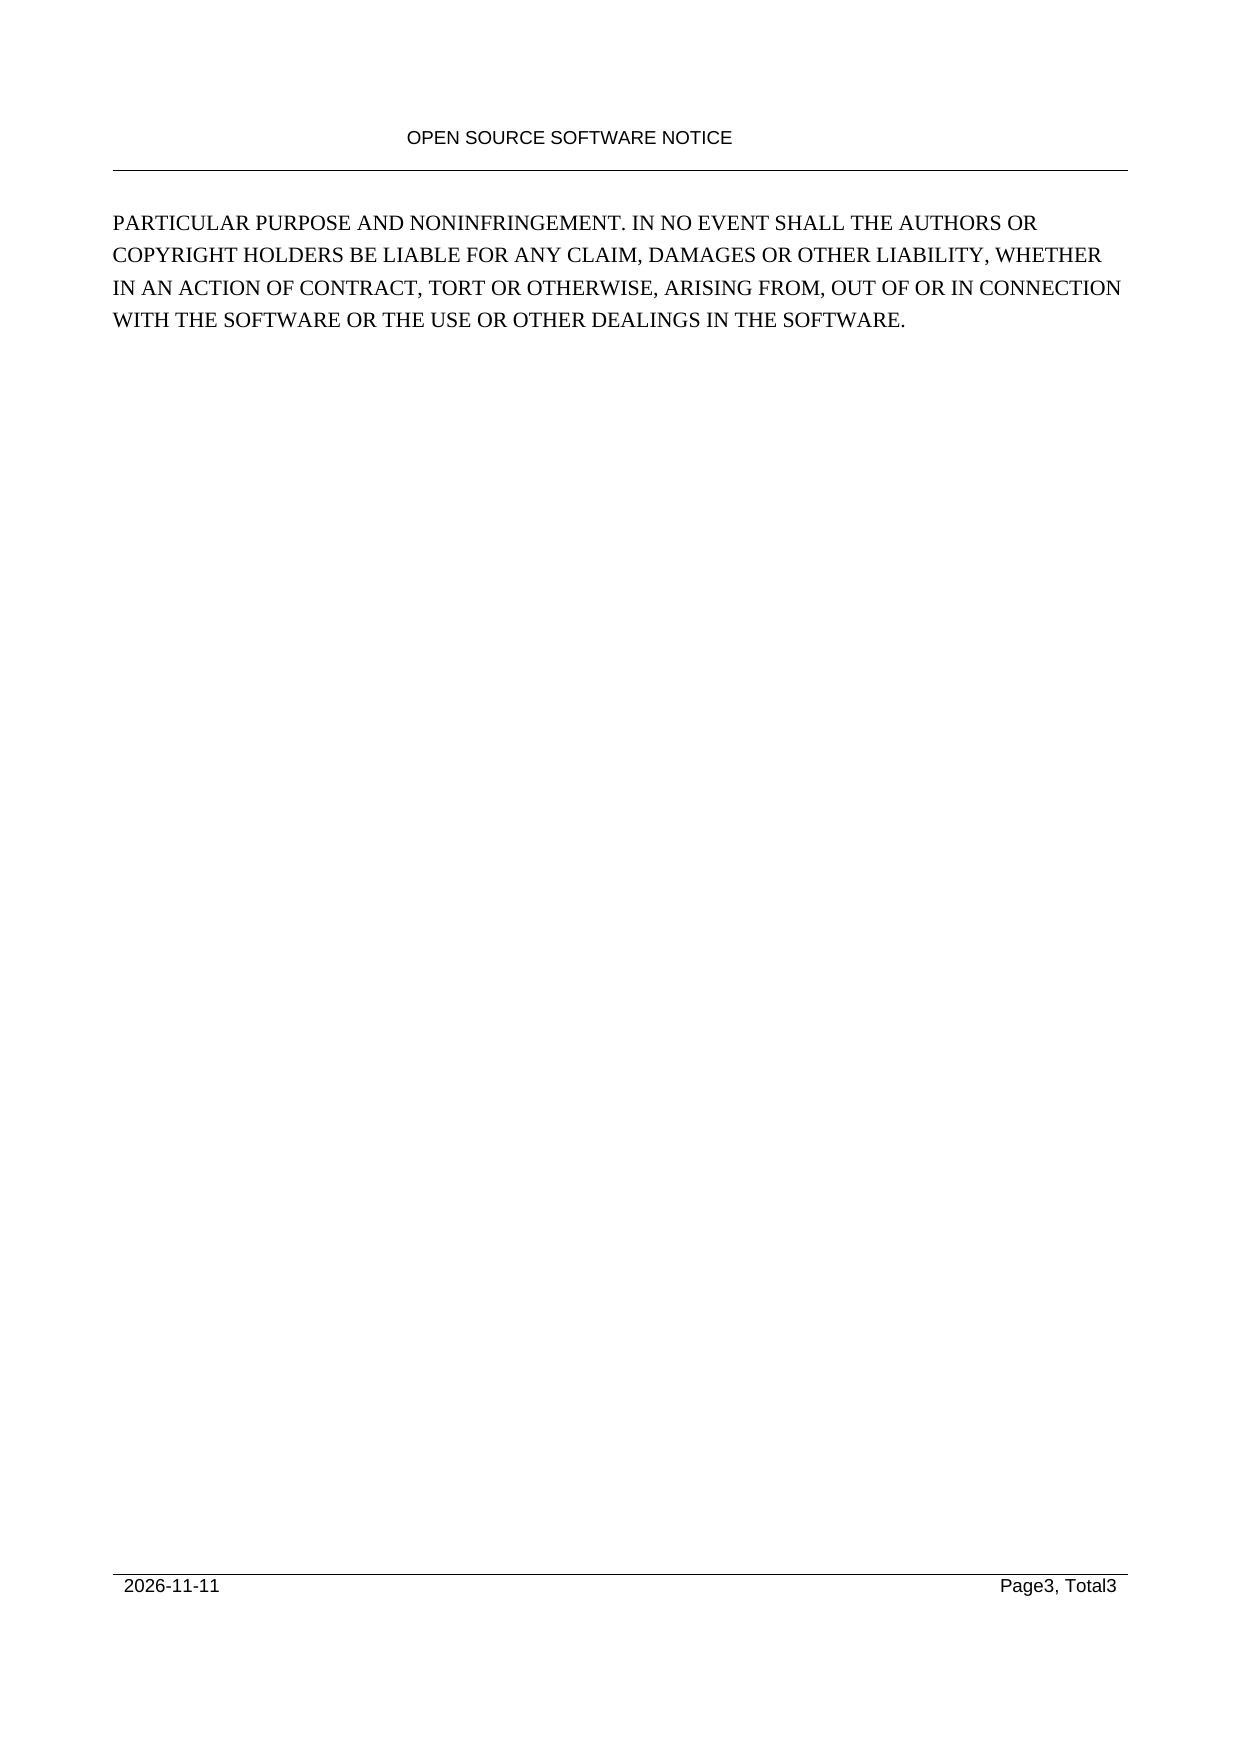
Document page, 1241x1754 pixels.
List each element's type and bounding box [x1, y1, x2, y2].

text [112, 206, 1128, 336]
